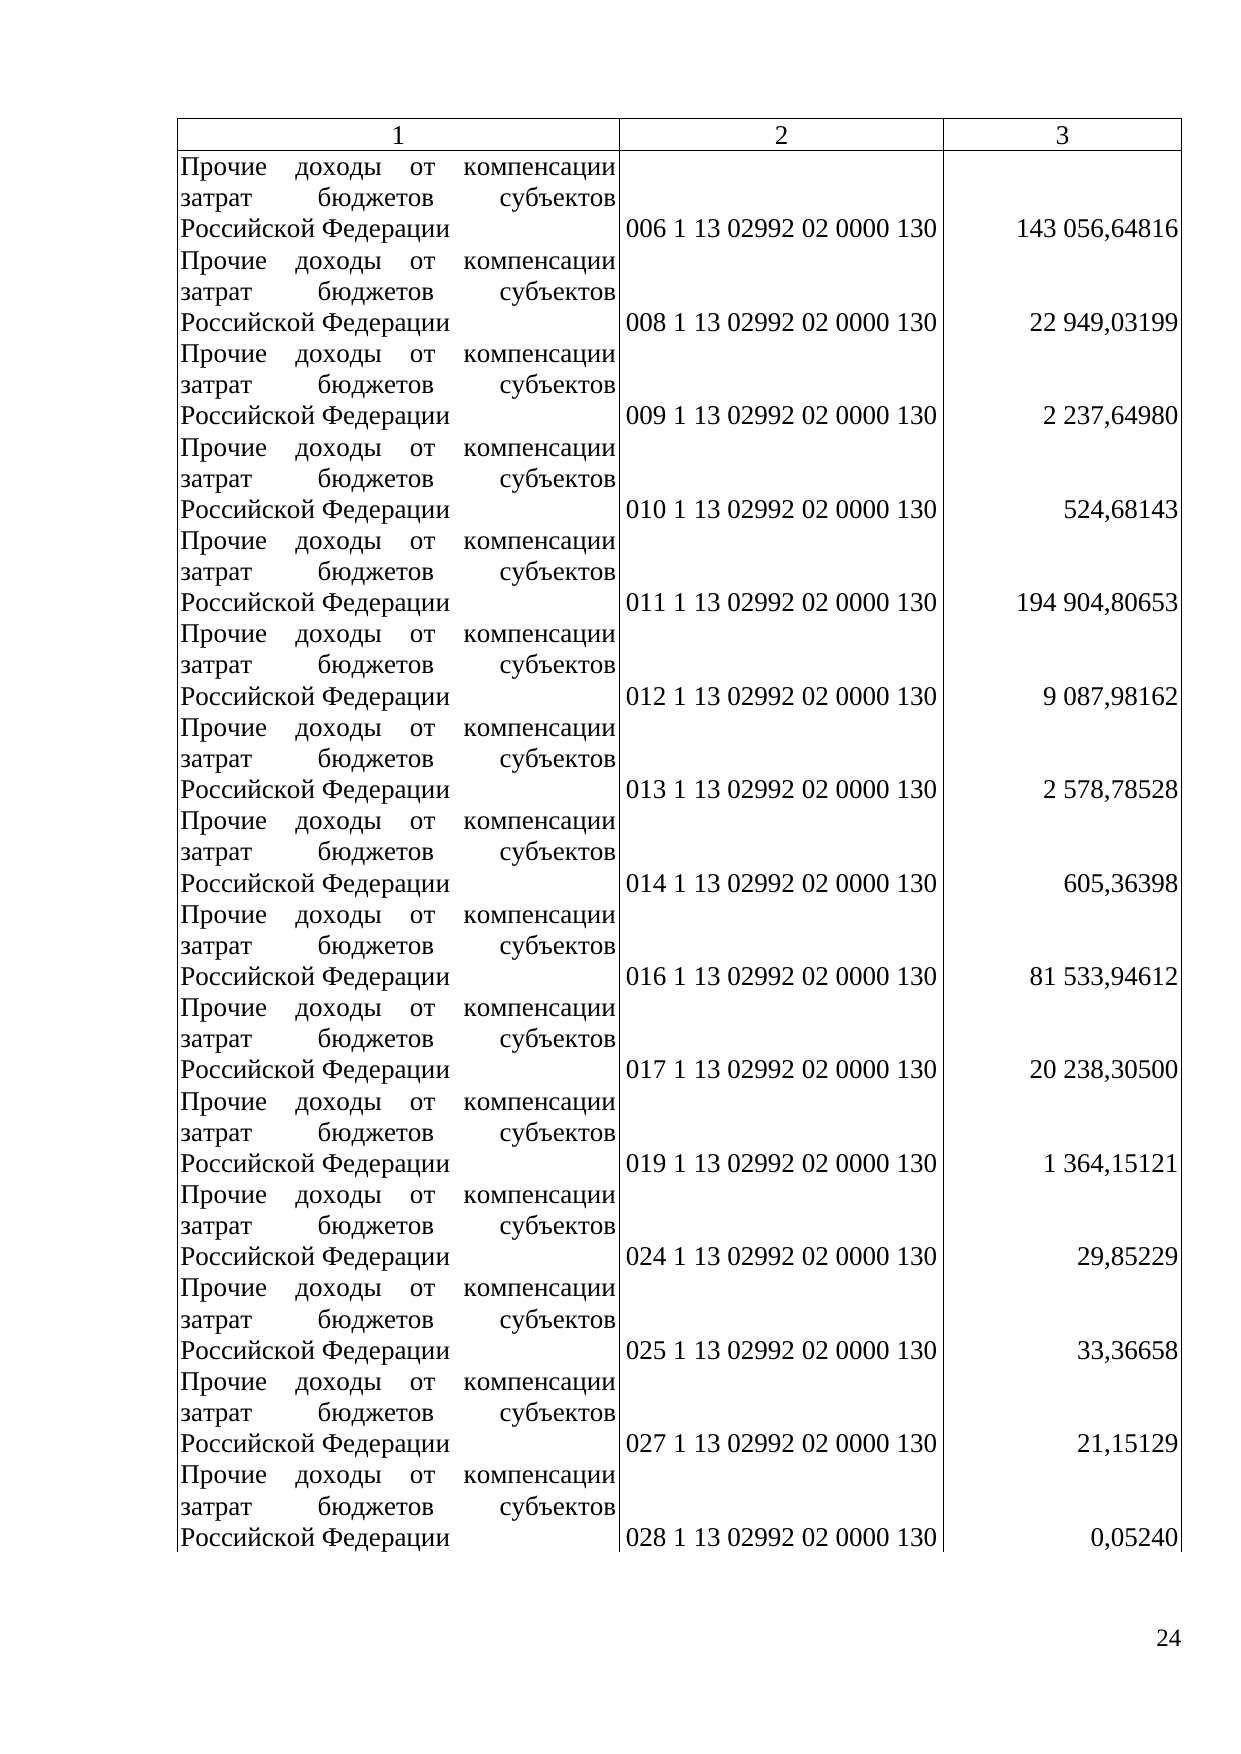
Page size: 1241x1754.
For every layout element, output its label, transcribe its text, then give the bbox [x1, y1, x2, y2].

table_cell Прочие доходы от компенсации затрат бюджетов субъектов Российской Федерации [178, 804, 619, 898]
table_cell 024 1 13 02992 02 0000 130 [620, 1178, 943, 1272]
table_header 3 [944, 119, 1181, 150]
table_cell 009 1 13 02992 02 0000 130 [620, 337, 943, 431]
table_cell 0,05240 [944, 1459, 1181, 1552]
table_cell Прочие доходы от компенсации затрат бюджетов субъектов Российской Федерации [178, 1272, 619, 1365]
table_cell 019 1 13 02992 02 0000 130 [620, 1085, 943, 1178]
table_cell Прочие доходы от компенсации затрат бюджетов субъектов Российской Федерации [178, 524, 619, 617]
table_cell 027 1 13 02992 02 0000 130 [620, 1365, 943, 1458]
table_cell 29,85229 [944, 1178, 1181, 1272]
table_cell Прочие доходы от компенсации затрат бюджетов субъектов Российской Федерации [178, 991, 619, 1085]
table_cell 2 578,78528 [944, 711, 1181, 804]
table_cell 1 364,15121 [944, 1085, 1181, 1178]
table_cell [178, 1365, 619, 1458]
table_cell 21,15129 [944, 1365, 1181, 1458]
table_cell 028 1 13 02992 02 0000 130 [620, 1459, 943, 1552]
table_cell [178, 151, 619, 244]
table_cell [178, 1459, 619, 1552]
table_cell 013 1 13 02992 02 0000 130 [620, 711, 943, 804]
table_cell 017 1 13 02992 02 0000 130 [620, 991, 943, 1085]
table_header 1 [178, 119, 619, 150]
table_cell 194 904,80653 [944, 524, 1181, 617]
table_cell 010 1 13 02992 02 0000 130 [620, 431, 943, 524]
table_header 2 [620, 119, 943, 150]
table_cell 143 056,64816 [944, 151, 1181, 244]
table_cell 33,36658 [944, 1272, 1181, 1365]
table_cell Прочие доходы от компенсации затрат бюджетов субъектов Российской Федерации [178, 1085, 619, 1178]
table_cell 524,68143 [944, 431, 1181, 524]
table_cell 008 1 13 02992 02 0000 130 [620, 244, 943, 337]
table_cell 006 1 13 02992 02 0000 130 [620, 151, 943, 244]
table_cell 9 087,98162 [944, 618, 1181, 711]
table_cell 014 1 13 02992 02 0000 130 [620, 804, 943, 898]
table_cell Прочие доходы от компенсации затрат бюджетов субъектов Российской Федерации [178, 431, 619, 524]
table_cell Прочие доходы от компенсации затрат бюджетов субъектов Российской Федерации [178, 711, 619, 804]
table_cell Прочие доходы от компенсации затрат бюджетов субъектов Российской Федерации [178, 618, 619, 711]
table_cell 011 1 13 02992 02 0000 130 [620, 524, 943, 617]
table_cell 605,36398 [944, 804, 1181, 898]
table_cell 025 1 13 02992 02 0000 130 [620, 1272, 943, 1365]
table_cell Прочие доходы от компенсации затрат бюджетов субъектов Российской Федерации [178, 1178, 619, 1272]
table_cell 20 238,30500 [944, 991, 1181, 1085]
table_cell 22 949,03199 [944, 244, 1181, 337]
table_cell Прочие доходы от компенсации затрат бюджетов субъектов Российской Федерации [178, 337, 619, 431]
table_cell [178, 244, 619, 337]
table_cell 2 237,64980 [944, 337, 1181, 431]
table_cell 016 1 13 02992 02 0000 130 [620, 898, 943, 991]
table_cell 012 1 13 02992 02 0000 130 [620, 618, 943, 711]
table_cell Прочие доходы от компенсации затрат бюджетов субъектов Российской Федерации [178, 898, 619, 991]
table_cell 81 533,94612 [944, 898, 1181, 991]
